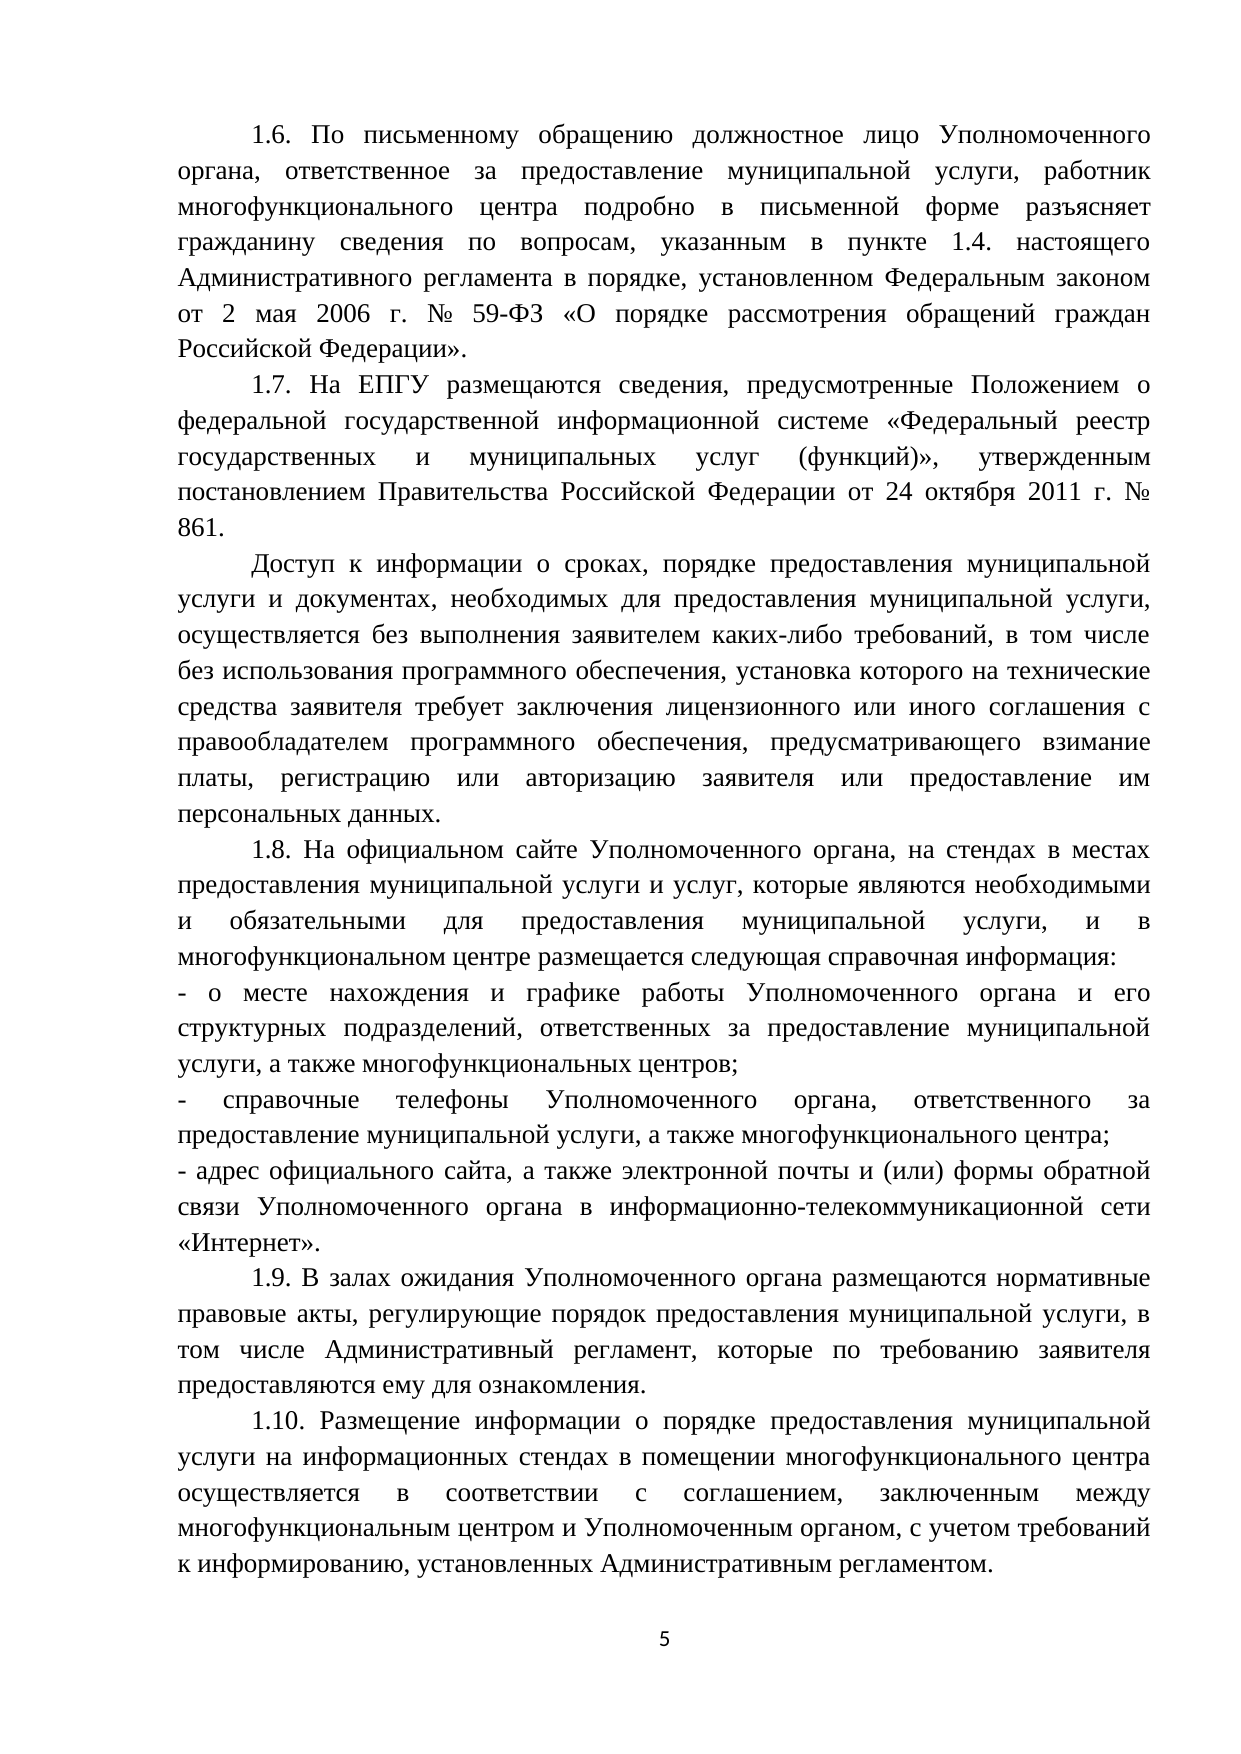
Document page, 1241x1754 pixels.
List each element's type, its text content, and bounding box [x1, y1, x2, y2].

text - справочные телефоны Уполномоченного органа, ответственного за предоставление муниципальной услуги, а также многофункционального центра; [177, 1083, 1152, 1150]
text - адрес официального сайта, а также электронной почты и (или) формы обратной связи Уполномоченного органа в информационно-телекоммуникационной сети «Интернет». [177, 1154, 1152, 1257]
text 1.9. В залах ожидания Уполномоченного органа размещаются нормативные правовые акты, регулирующие порядок предоставления муниципальной услуги, в том числе Административный регламент, которые по требованию заявителя предоставляются ему для ознакомления. [177, 1261, 1152, 1400]
text 1.8. На официальном сайте Уполномоченного органа, на стендах в местах предоставления муниципальной услуги и услуг, которые являются необходимыми и обязательными для предоставления муниципальной услуги, и в многофункциональном центре размещается следующая справочная информация: [177, 833, 1152, 971]
text 1.10. Размещение информации о порядке предоставления муниципальной услуги на информационных стендах в помещении многофункционального центра осуществляется в соответствии с соглашением, заключенным между многофункциональным центром и Уполномоченным органом, с учетом требований к информированию, установленных Административным регламентом. [177, 1404, 1152, 1578]
text - о месте нахождения и графике работы Уполномоченного органа и его структурных подразделений, ответственных за предоставление муниципальной услуги, а также многофункциональных центров; [177, 976, 1152, 1078]
text Доступ к информации о сроках, порядке предоставления муниципальной услуги и документах, необходимых для предоставления муниципальной услуги, осуществляется без выполнения заявителем каких-либо требований, в том числе без использования программного обеспечения, установка которого на технические средства заявителя требует заключения лицензионного или иного соглашения с правообладателем программного обеспечения, предусматривающего взимание платы, регистрацию или авторизацию заявителя или предоставление им персональных данных. [177, 547, 1152, 828]
text 1.6. По письменному обращению должностное лицо Уполномоченного органа, ответственное за предоставление муниципальной услуги, работник многофункционального центра подробно в письменной форме разъясняет гражданину сведения по вопросам, указанным в пункте 1.4. настоящего Административного регламента в порядке, установленном Федеральным законом от 2 мая 2006 г. № 59-ФЗ «О порядке рассмотрения обращений граждан Российской Федерации». [177, 118, 1152, 364]
text 1.7. На ЕПГУ размещаются сведения, предусмотренные Положением о федеральной государственной информационной системе «Федеральный реестр государственных и муниципальных услуг (функций)», утвержденным постановлением Правительства Российской Федерации от 24 октября 2011 г. № 861. [177, 368, 1152, 542]
